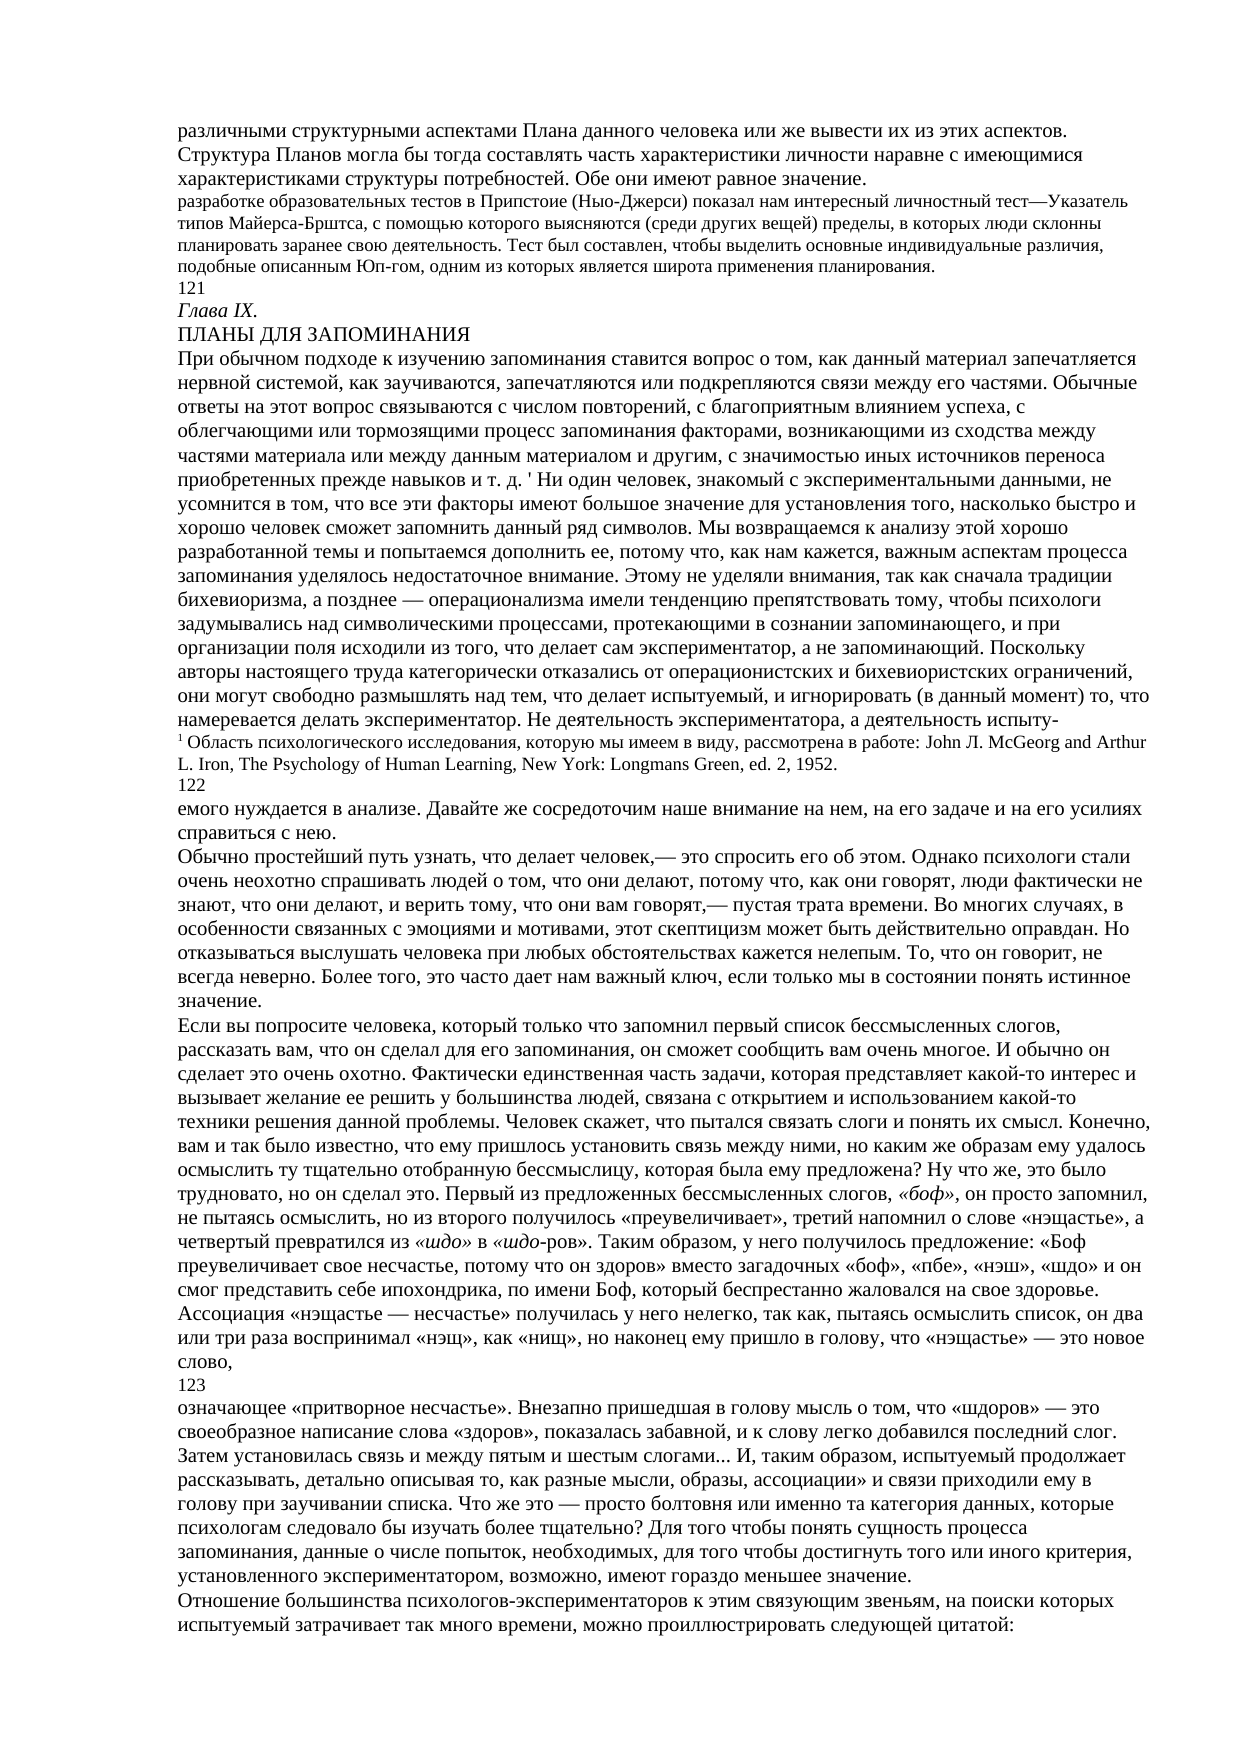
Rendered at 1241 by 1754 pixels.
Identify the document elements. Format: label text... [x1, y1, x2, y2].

text Отношение большинства психологов-экспериментаторов к этим связующим звеньям, на поиски которых испытуемый затрачивает так много времени, можно проиллюстрировать следующей цитатой: [177, 1587, 1152, 1636]
text 123 [177, 1373, 1152, 1395]
text 122 [177, 774, 1152, 796]
text ПЛАНЫ ДЛЯ ЗАПОМИНАНИЯ [177, 322, 1152, 346]
text 121 [177, 277, 1152, 298]
text 1 Область психологического исследования, которую мы имеем в виду, рассмотрена в работе: John Л. McGeorg and Arthur L. Iron, The Psychology of Human Learning, New York: Longmans Green, ed. 2, 1952. [177, 731, 1152, 774]
text Если вы попросите человека, который только что запомнил первый список бессмысленных слогов, рассказать вам, что он сделал для его запоминания, он сможет сообщить вам очень многое. И обычно он сделает это очень охотно. Фактически единственная часть задачи, которая представляет какой-то интерес и вызывает желание ее решить у большинства людей, связана с открытием и использованием какой-то техники решения данной проблемы. Человек скажет, что пытался связать слоги и понять их смысл. Конечно, вам и так было известно, что ему пришлось установить связь между ними, но каким же образам ему удалось осмыслить ту тщательно отобранную бессмыслицу, которая была ему предложена? Ну что же, это было трудновато, но он сделал это. Первый из предложенных бессмысленных слогов, «боф», он просто запомнил, не пытаясь осмыслить, но из второго получилось «преувеличивает», третий напомнил о слове «нэщастье», а четвертый превратился из «шдо» в «шдо-ров». Таким образом, у него получилось предложение: «Боф преувеличивает свое несчастье, потому что он здоров» вместо загадочных «боф», «пбе», «нэш», «шдо» и он смог представить себе ипохондрика, по имени Боф, который беспрестанно жаловался на свое здоровье. Ассоциация «нэщастье — несчастье» получилась у него нелегко, так как, пытаясь осмыслить список, он два или три раза воспринимал «нэщ», как «нищ», но наконец ему пришло в голову, что «нэщастье» — это новое слово, [177, 1012, 1152, 1373]
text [177, 118, 1152, 190]
text Глава IX. [177, 298, 1152, 322]
text означающее «притворное несчастье». Внезапно пришедшая в голову мысль о том, что «шдоров» — это своеобразное написание слова «здоров», показалась забавной, и к слову легко добавился последний слог. Затем установилась связь и между пятым и шестым слогами... И, таким образом, испытуемый продолжает рассказывать, детально описывая то, как разные мысли, образы, ассоциации» и связи приходили ему в голову при заучивании списка. Что же это — просто болтовня или именно та категория данных, которые психологам следовало бы изучать более тщательно? Для того чтобы понять сущность процесса запоминания, данные о числе попыток, необходимых, для того чтобы достигнуть того или иного критерия, установленного экспериментатором, возможно, имеют гораздо меньшее значение. [177, 1395, 1152, 1587]
text При обычном подходе к изучению запоминания ставится вопрос о том, как данный материал запечатляется нервной системой, как заучиваются, запечатляются или подкрепляются связи между его частями. Обычные ответы на этот вопрос связываются с числом повторений, с благоприятным влиянием успеха, с облегчающими или тормозящими процесс запоминания факторами, возникающими из сходства между частями материала или между данным материалом и другим, с значимостью иных источников переноса приобретенных прежде навыков и т. д. ' Ни один человек, знакомый с экспериментальными данными, не усомнится в том, что все эти факторы имеют большое значение для установления того, насколько быстро и хорошо человек сможет запомнить данный ряд символов. Мы возвращаемся к анализу этой хорошо разработанной темы и попытаемся дополнить ее, потому что, как нам кажется, важным аспектам процесса запоминания уделялось недостаточное внимание. Этому не уделяли внимания, так как сначала традиции бихевиоризма, а позднее — операционализма имели тенденцию препятствовать тому, чтобы психологи задумывались над символическими процессами, протекающими в сознании запоминающего, и при организации поля исходили из того, что делает сам экспериментатор, а не запоминающий. Поскольку авторы настоящего труда категорически отказались от операционистских и бихевиористских ограничений, они могут свободно размышлять над тем, что делает испытуемый, и игнорировать (в данный момент) то, что намеревается делать экспериментатор. Не деятельность экспериментатора, а деятельность испыту- [177, 346, 1152, 731]
text разработке образовательных тестов в Припстоие (Ныо-Джерси) показал нам интересный личностный тест—Указатель типов Майерса-Брштса, с помощью которого выясняются (среди других вещей) пределы, в которых люди склонны планировать заранее свою деятельность. Тест был составлен, чтобы выделить основные индивидуальные различия, подобные описанным Юп-гом, одним из которых является широта применения планирования. [177, 190, 1152, 277]
text емого нуждается в анализе. Давайте же сосредоточим наше внимание на нем, на его задаче и на его усилиях справиться с нею. [177, 796, 1152, 844]
text Обычно простейший путь узнать, что делает человек,— это спросить его об этом. Однако психологи стали очень неохотно спрашивать людей о том, что они делают, потому что, как они говорят, люди фактически не знают, что они делают, и верить тому, что они вам говорят,— пустая трата времени. Во многих случаях, в особенности связанных с эмоциями и мотивами, этот скептицизм может быть действительно оправдан. Но отказываться выслушать человека при любых обстоятельствах кажется нелепым. То, что он говорит, не всегда неверно. Более того, это часто дает нам важный ключ, если только мы в состоянии понять истинное значение. [177, 844, 1152, 1012]
